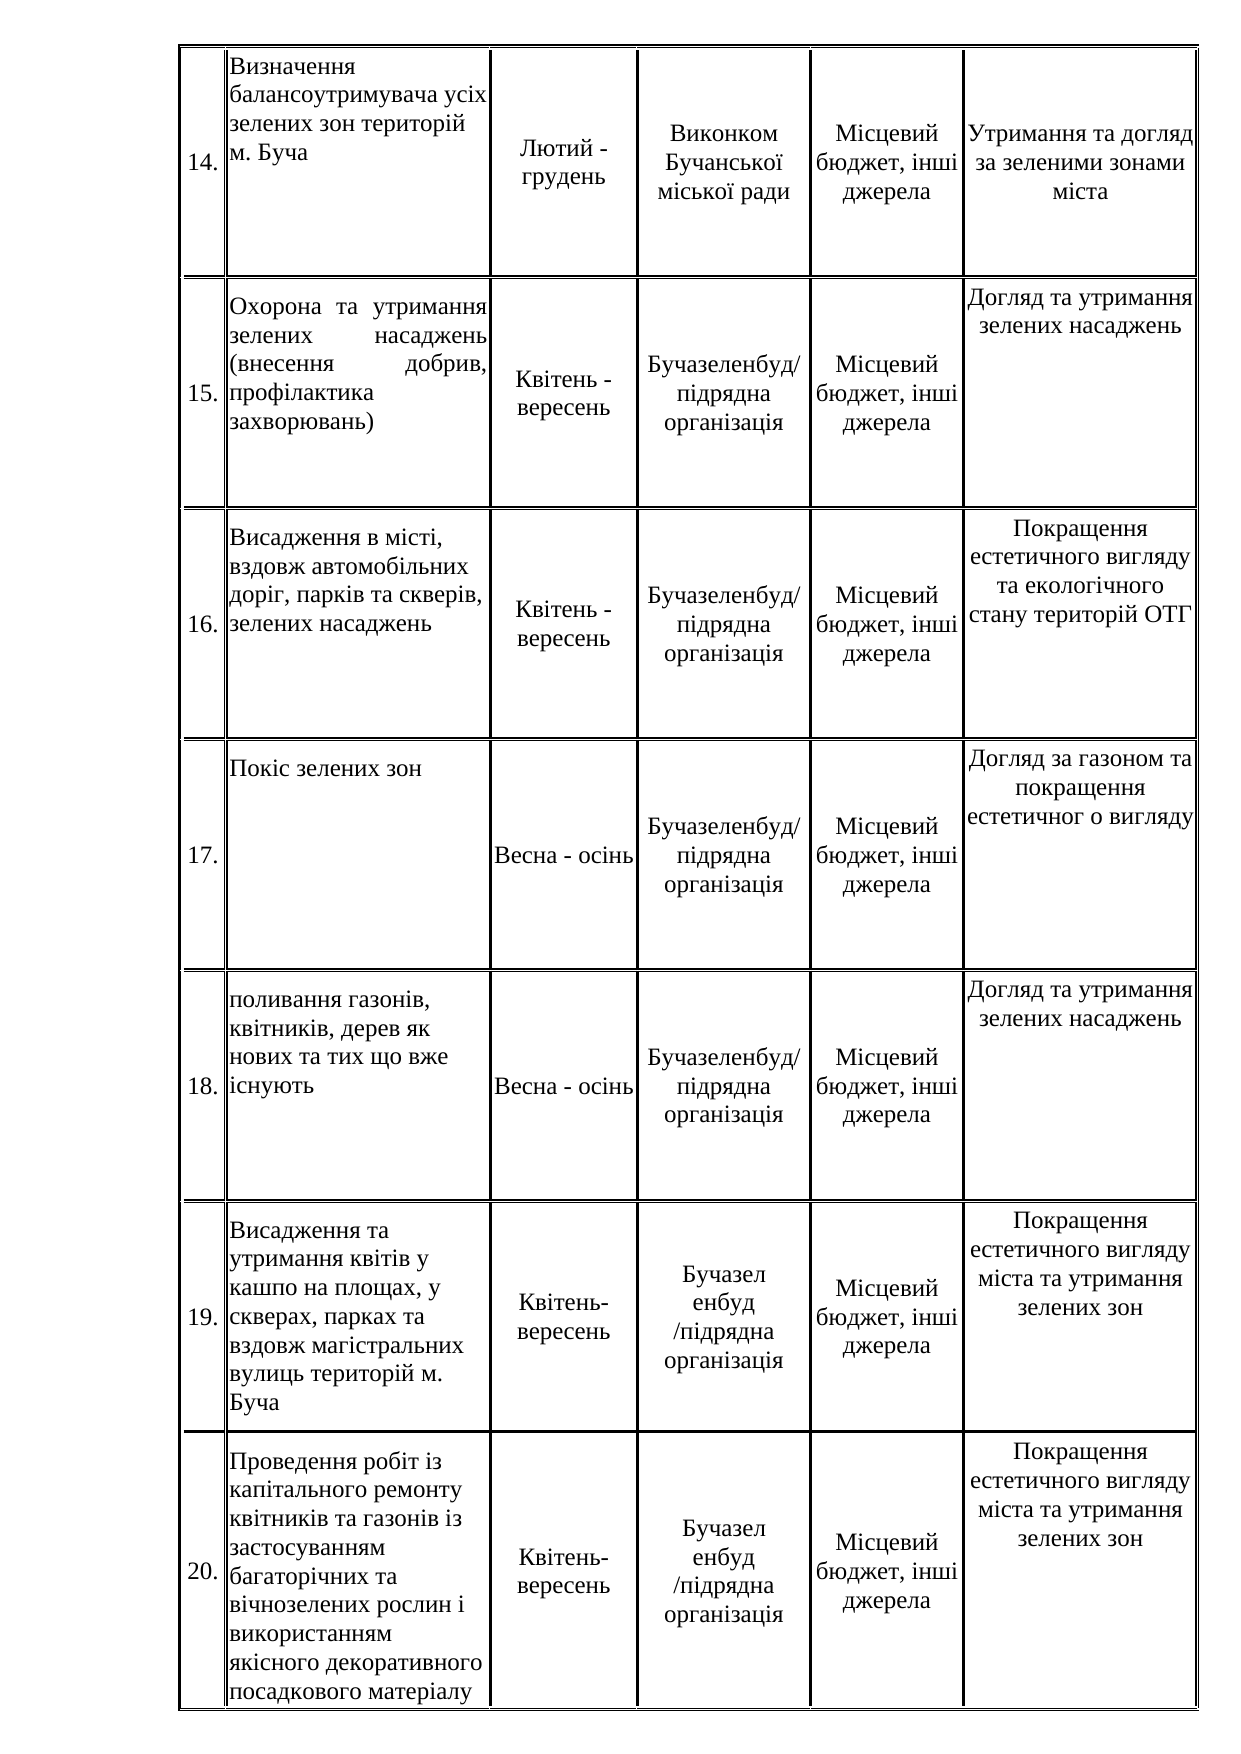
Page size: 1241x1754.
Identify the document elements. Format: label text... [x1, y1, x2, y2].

table_cell Весна - осінь [492, 972, 636, 1199]
table_cell 15. [181, 506, 224, 737]
table_cell 19. [181, 1430, 224, 1661]
table_cell 16. [181, 737, 224, 968]
table_cell Місцевий бюджет, інші джерела [812, 741, 962, 968]
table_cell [965, 1433, 1195, 1661]
table_cell Охорона та утримання зелених насаджень (внесення добрив, профілактика захворювань) [228, 510, 489, 737]
table_cell Квітень-вересень [492, 1433, 636, 1661]
table_cell Квітень - вересень [492, 741, 636, 968]
table_cell Покращення естетичного вигляду та екологічного стану територій ОТГ [965, 741, 1195, 968]
table_cell Догляд за газоном та покращення естетичног о вигляду [965, 972, 1195, 1199]
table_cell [810, 1664, 963, 1721]
table_cell поливання газонів, квітників, дерев як нових та тих що вже існують [228, 1203, 489, 1430]
table_cell Лютий - грудень [492, 279, 636, 506]
table_cell Квітень-вересень [490, 1664, 637, 1721]
table_cell 20. [181, 1661, 226, 1721]
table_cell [637, 1664, 810, 1721]
table_cell 14. [181, 275, 224, 506]
table_cell Утримання та догляд за зеленими зонами міста [965, 279, 1195, 506]
table_cell 13. [181, 46, 226, 275]
table_cell Визначення балансоутримувача усіх зелених зон територій м. Буча [228, 279, 489, 506]
table_cell Догляд та утримання зелених насаджень [965, 1203, 1195, 1430]
table_cell Висадження та утримання квітів у кашпо на площах, у скверах, парках та вздовж магістральних вулиць територій м. Буча [228, 1433, 489, 1661]
table_cell Бучазеленбуд/підрядна організація [639, 972, 809, 1199]
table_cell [812, 1433, 962, 1661]
table_cell 18. [181, 1199, 224, 1430]
table_cell Місцевий бюджет, інші джерела [812, 510, 962, 737]
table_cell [226, 1664, 490, 1721]
table_cell Бучазеленбуд/підрядна організація [639, 741, 809, 968]
table_cell Бучазеленбуд/підрядна організація [639, 1203, 809, 1430]
table_cell Місцевий бюджет, інші джерела [812, 1203, 962, 1430]
table_cell 17. [181, 968, 224, 1199]
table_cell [810, 48, 963, 275]
table_cell Організація та проведення паспортизації об’єктів озеленення територій м. Буча [226, 46, 490, 275]
table_cell Лютий - грудень [490, 46, 637, 275]
table_cell Місцевий бюджет, інші джерела [812, 972, 962, 1199]
table_cell Весна - осінь [492, 1203, 636, 1430]
table_cell Виконком Бучанської міської ради [639, 279, 809, 506]
table_cell Бучазеленбуд/підрядна організація [639, 510, 809, 737]
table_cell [963, 48, 1197, 275]
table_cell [963, 1664, 1197, 1721]
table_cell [637, 48, 810, 275]
table_cell Квітень - вересень [492, 510, 636, 737]
table_cell Висадження в місті, вздовж автомобільних доріг, парків та скверів, зелених насаджень [228, 741, 489, 968]
table_cell Місцевий бюджет, інші джерела [812, 279, 962, 506]
table_cell Покіс зелених зон [228, 972, 489, 1199]
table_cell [639, 1433, 809, 1661]
table_cell Догляд та утримання зелених насаджень [965, 510, 1195, 737]
